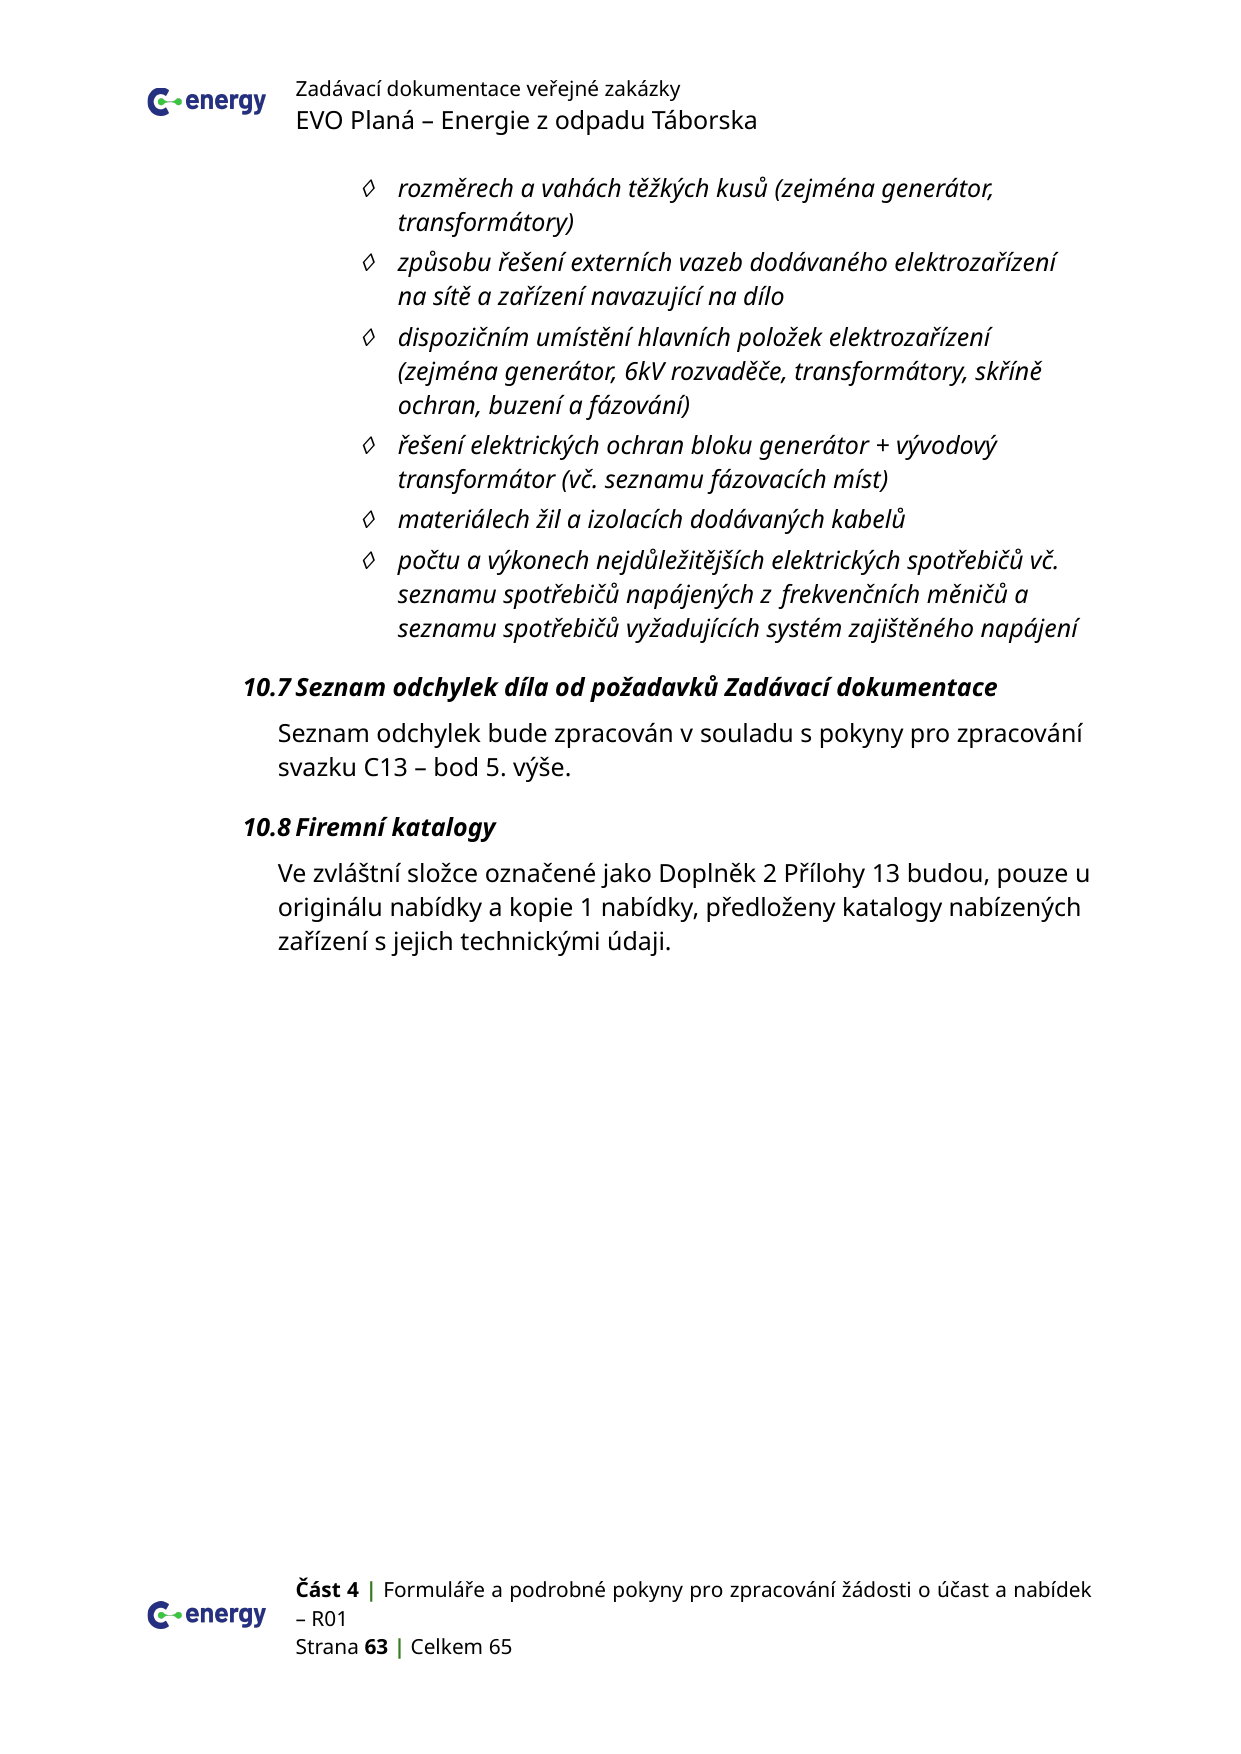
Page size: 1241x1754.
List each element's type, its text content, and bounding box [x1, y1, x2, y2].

list Firemní katalogy [242, 809, 1092, 843]
text Seznam odchylek bude zpracován v souladu s pokyny pro zpracování svazku C13 – bod 5. výše. [278, 716, 1092, 784]
list materiálech žil a izolacích dodávaných kabelů [360, 502, 1092, 536]
list způsobu řešení externích vazeb dodávaného elektrozařízení na sítě a zařízení navazující na dílo [360, 245, 1092, 313]
list Seznam odchylek díla od požadavků Zadávací dokumentace [242, 669, 1092, 703]
picture [147, 1601, 266, 1629]
list dispozičním umístění hlavních položek elektrozařízení (zejména generátor, 6kV rozvaděče, transformátory, skříně ochran, buzení a fázování) [360, 319, 1092, 421]
picture [147, 88, 266, 116]
list rozměrech a vahách těžkých kusů (zejména generátor, transformátory) [360, 170, 1092, 238]
list počtu a výkonech nejdůležitějších elektrických spotřebičů vč. seznamu spotřebičů napájených z frekvenčních měničů a seznamu spotřebičů vyžadujících systém zajištěného napájení [360, 542, 1092, 644]
list řešení elektrických ochran bloku generátor + vývodový transformátor (vč. seznamu fázovacích míst) [360, 428, 1092, 496]
text Ve zvláštní složce označené jako Doplněk 2 Přílohy 13 budou, pouze u originálu nabídky a kopie 1 nabídky, předloženy katalogy nabízených zařízení s jejich technickými údaji. [278, 856, 1092, 958]
